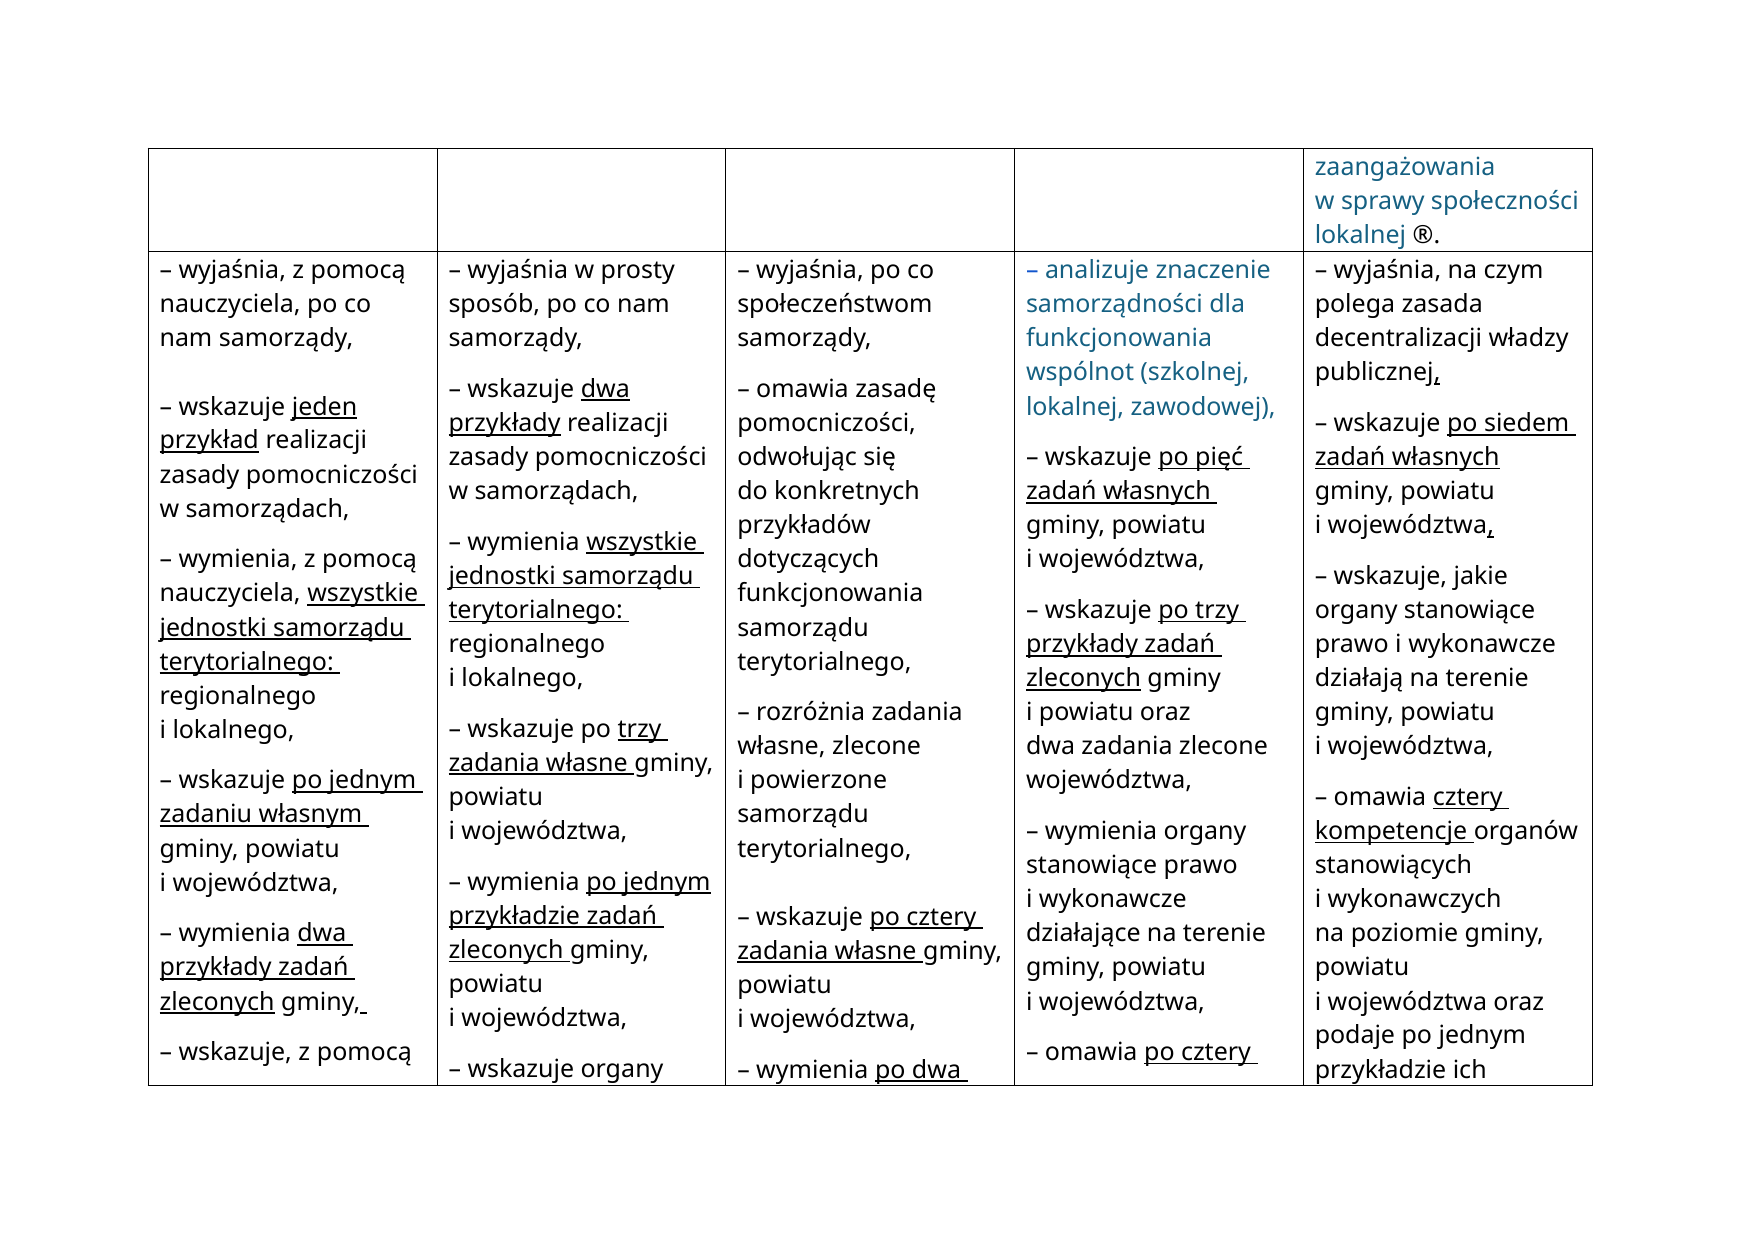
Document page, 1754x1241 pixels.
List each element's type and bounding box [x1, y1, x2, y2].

table_cell [1304, 252, 1592, 1085]
table_cell [726, 252, 1014, 1085]
table_cell [726, 149, 1014, 251]
table_cell [1015, 149, 1303, 251]
table_cell [1304, 149, 1592, 251]
table_cell [438, 252, 725, 1085]
table_cell [149, 149, 437, 251]
table_cell [149, 252, 437, 1085]
table_cell [438, 149, 725, 251]
table_cell [1015, 252, 1303, 1085]
